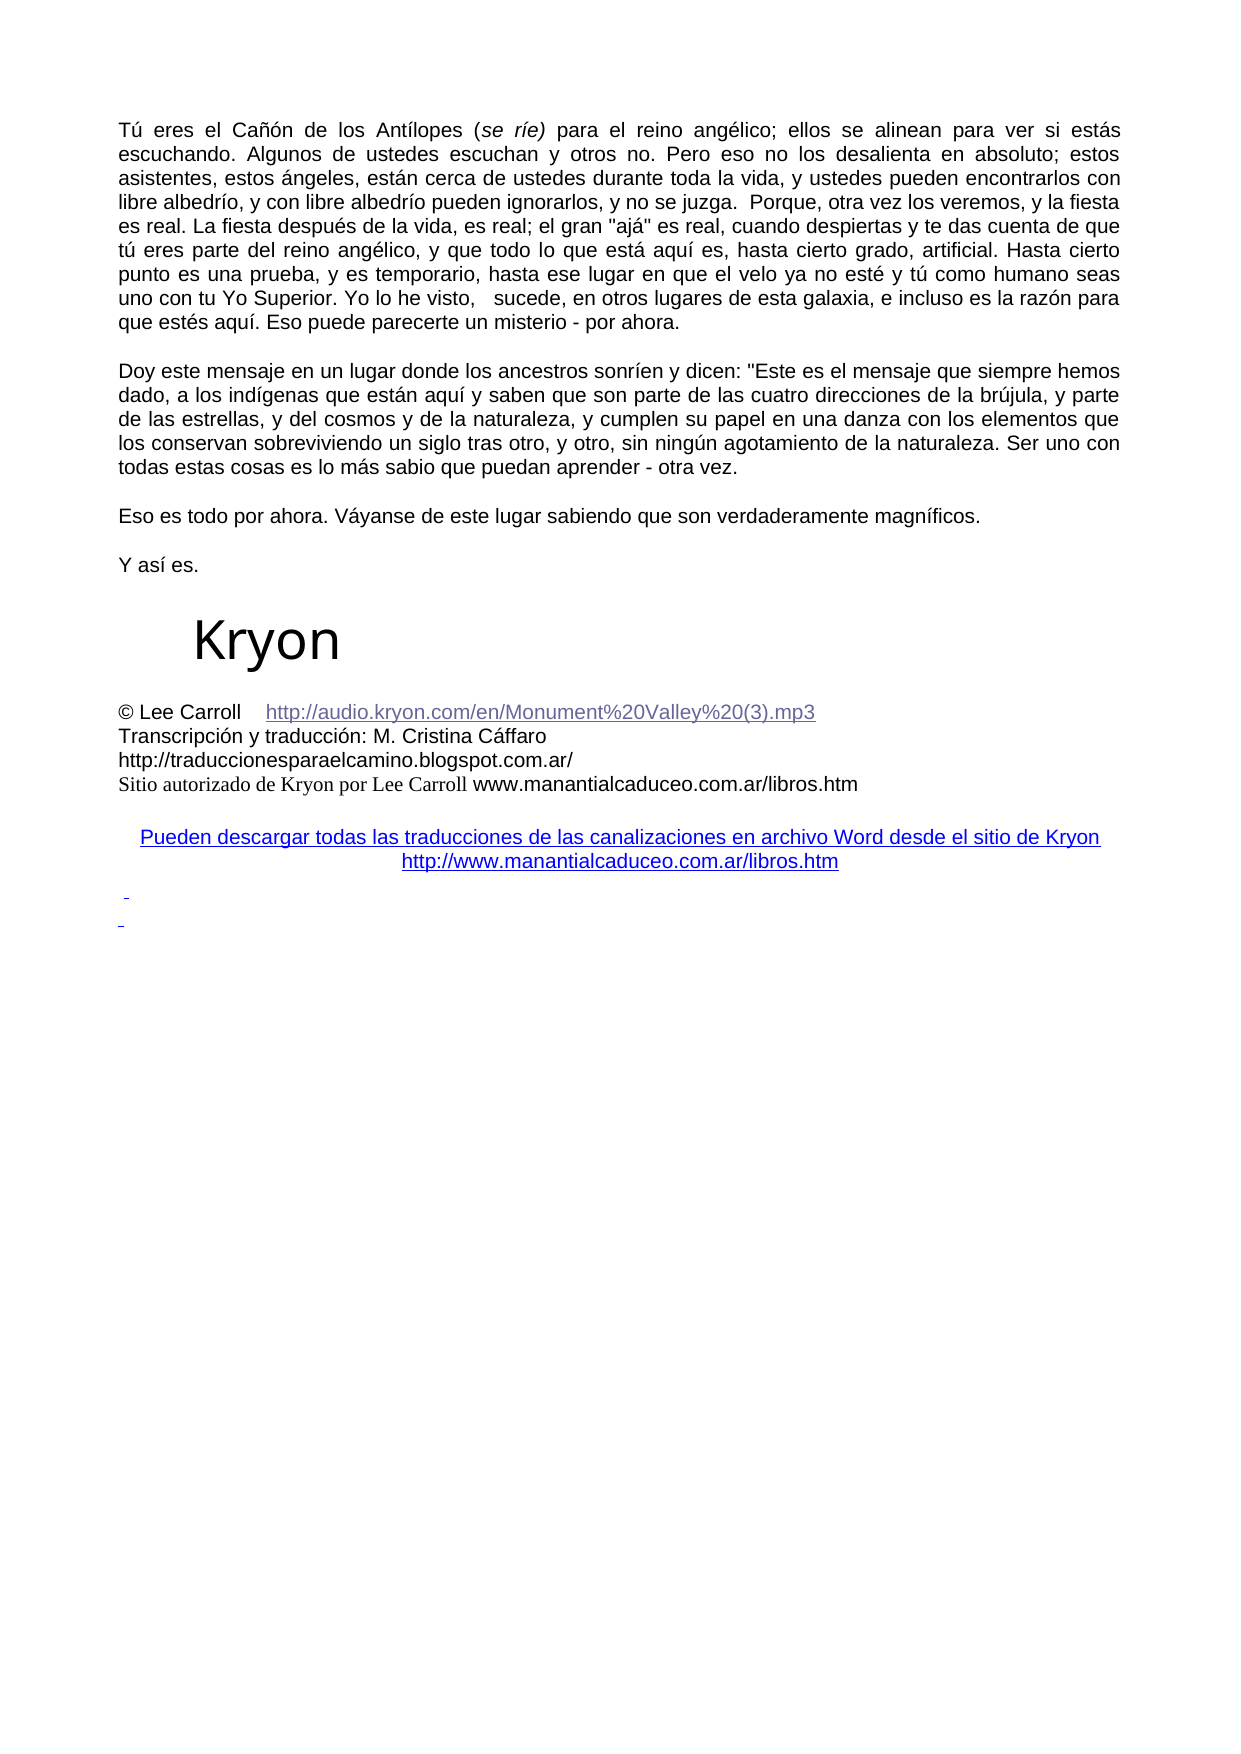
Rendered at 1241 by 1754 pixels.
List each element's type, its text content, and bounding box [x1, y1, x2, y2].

text Kryon [118, 601, 1122, 675]
text Doy este mensaje en un lugar donde los ancestros sonríen y dicen: "Este es el mensaje que siempre hemos dado, a los indígenas que están aquí y saben que son parte de las cuatro direcciones de la brújula, y parte de las estrellas, y del cosmos y de la naturaleza, y cumplen su papel en una danza con los elementos que los conservan sobreviviendo un siglo tras otro, y otro, sin ningún agotamiento de la naturaleza. Ser uno con todas estas cosas es lo más sabio que puedan aprender - otra vez. [118, 359, 1122, 478]
text Transcripción y traducción: M. Cristina Cáffaro Sitio autorizado de Kryon por Lee Carroll [118, 724, 1122, 796]
text Y así es. [118, 552, 1122, 576]
text Eso es todo por ahora. Váyanse de este lugar sabiendo que son verdaderamente magníficos. [118, 503, 1122, 527]
text Tú eres el Cañón de los Antílopes (se ríe) para el reino angélico; ellos se alinean para ver si estás escuchando. Algunos de ustedes escuchan y otros no. Pero eso no los desalienta en absoluto; estos asistentes, estos ángeles, están cerca de ustedes durante toda la vida, y ustedes pueden encontrarlos con libre albedrío, y con libre albedrío pueden ignorarlos, y no se juzga. Porque, otra vez los veremos, y la fiesta es real. La fiesta después de la vida, es real; el gran "ajá" es real, cuando despiertas y te das cuenta de que tú eres parte del reino angélico, y que todo lo que está aquí es, hasta cierto grado, artificial. Hasta cierto punto es una prueba, y es temporario, hasta ese lugar en que el velo ya no esté y tú como humano seas uno con tu Yo Superior. Yo lo he visto, sucede, en otros lugares de esta galaxia, e incluso es la razón para que estés aquí. Eso puede parecerte un misterio - por ahora. [118, 118, 1122, 334]
text © Lee Carroll http://audio.kryon.com/en/Monument%20Valley%20(3).mp3 [118, 700, 1122, 724]
text Pueden descargar todas las traducciones de las canalizaciones en archivo Word desde el sitio de Kryon http://www.manantialcaduceo.com.ar/libros.htm [118, 825, 1122, 873]
